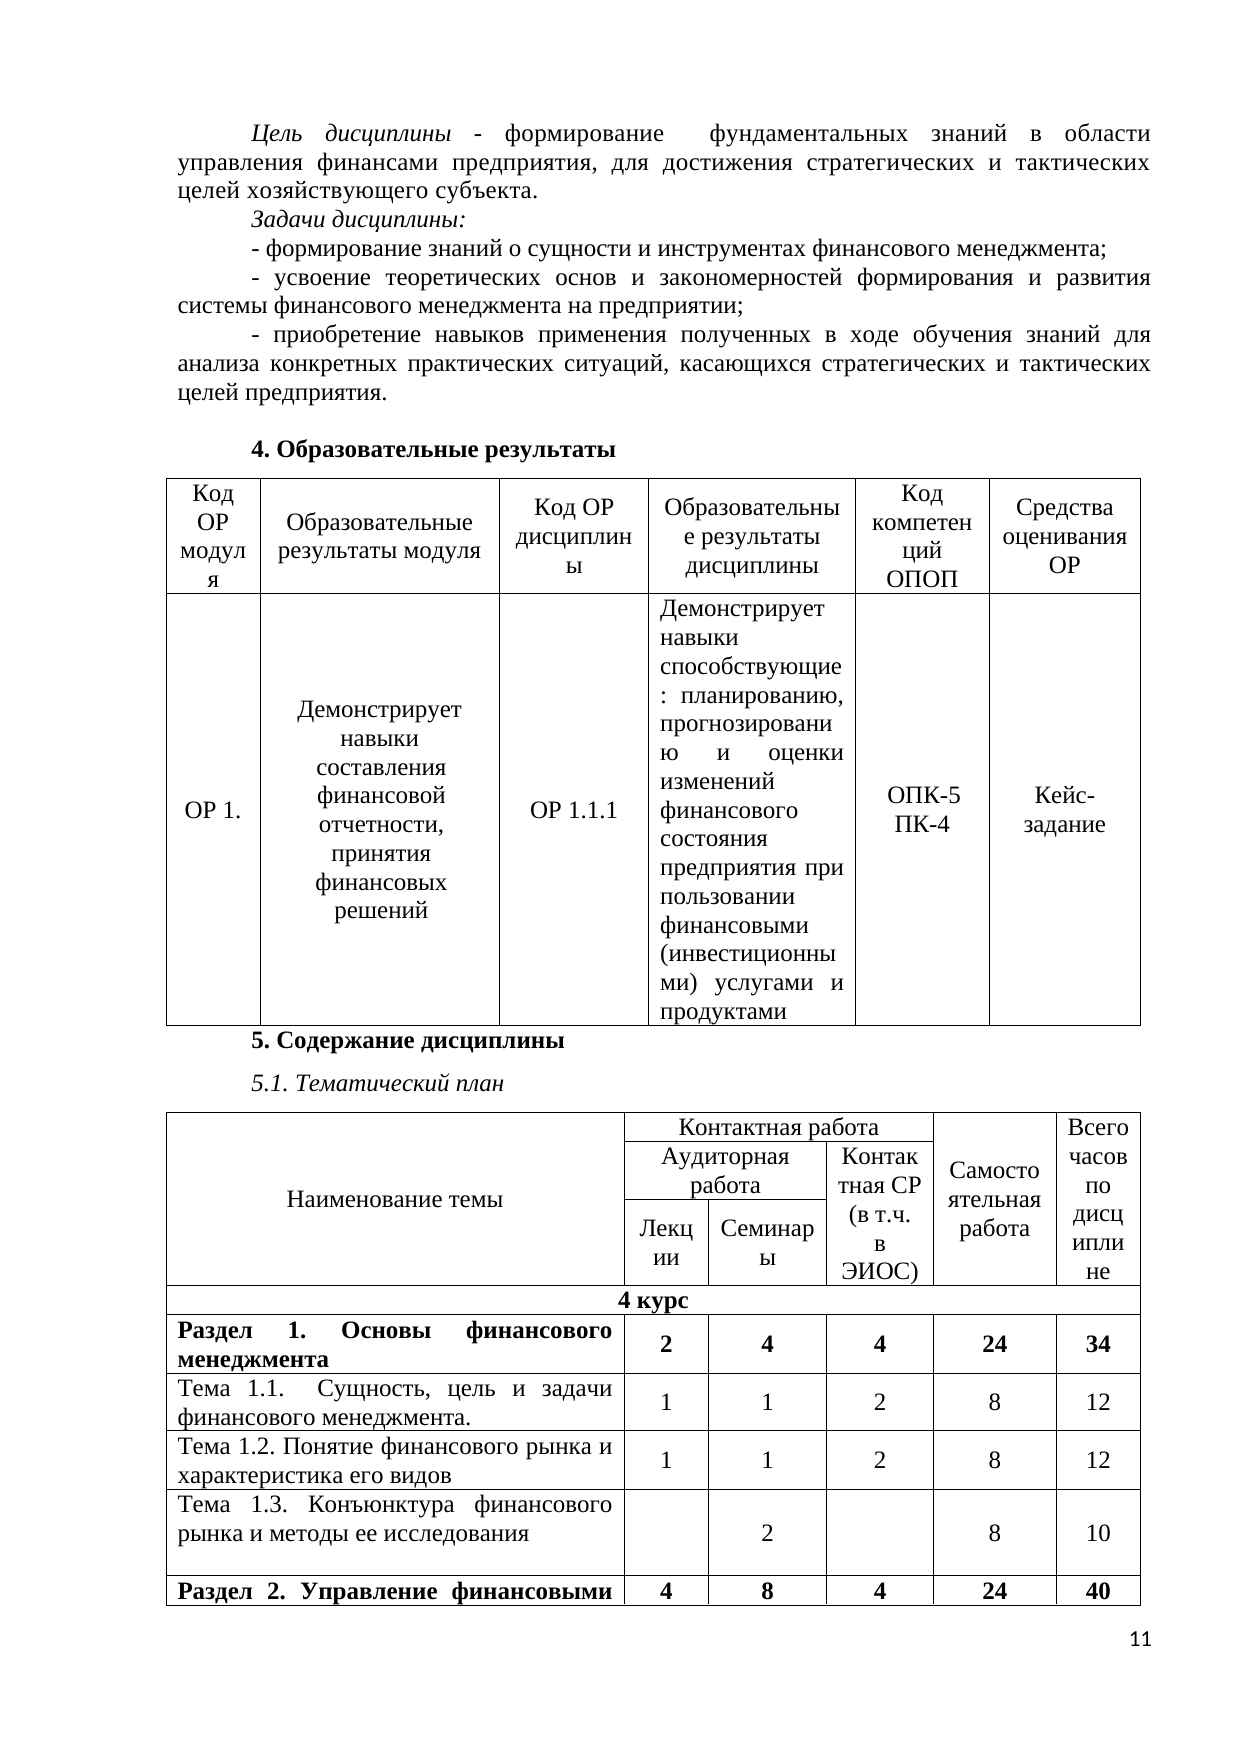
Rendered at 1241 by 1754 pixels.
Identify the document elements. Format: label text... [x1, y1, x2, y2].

table_header Код компетенций ОПОП [856, 479, 989, 593]
table_cell 40 [1057, 1576, 1140, 1604]
table_cell 2 [827, 1431, 933, 1488]
table_cell ОПК-5 ПК-4 [856, 594, 989, 1025]
table_header Образовательные результаты дисциплины [649, 479, 855, 593]
table_cell 2 [827, 1374, 933, 1430]
table_header Самостоятельная работа [934, 1113, 1056, 1285]
table_cell 4 [625, 1576, 708, 1604]
table_cell 8 [709, 1576, 826, 1604]
table_cell 12 [1057, 1374, 1140, 1430]
table_cell Лекции [625, 1200, 708, 1285]
table_cell 2 [625, 1315, 708, 1372]
table_cell Тема 1.1. Сущность, цель и задачи финансового менеджмента. [167, 1374, 624, 1430]
table_cell ОР 1.1.1 [500, 594, 648, 1025]
table_cell Тема 1.2. Понятие финансового рынка и характеристика его видов [167, 1431, 624, 1488]
text Задачи дисциплины: [177, 204, 1152, 233]
table_header Средства оценивания ОР [990, 479, 1140, 593]
table_cell 1 [625, 1374, 708, 1430]
table_header Контактная работа [625, 1113, 933, 1141]
table_cell Аудиторная работа [625, 1142, 826, 1199]
table_cell 24 [934, 1315, 1056, 1372]
table_cell 4 [827, 1315, 933, 1372]
table_cell 12 [1057, 1431, 1140, 1488]
table_header Код ОР дисциплины [500, 479, 648, 593]
table_cell 8 [934, 1374, 1056, 1430]
text 5.1. Тематический план [177, 1068, 1152, 1097]
table_cell 1 [709, 1431, 826, 1488]
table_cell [167, 1576, 624, 1604]
text - приобретение навыков применения полученных в ходе обучения знаний для анализа конкретных практических ситуаций, касающихся стратегических и тактических целей предприятия. [177, 319, 1152, 406]
table_header Образовательные результаты модуля [261, 479, 499, 593]
text - усвоение теоретических основ и закономерностей формирования и развития системы финансового менеджмента на предприятии; [177, 262, 1152, 319]
text 4. Образовательные результаты [177, 434, 1152, 463]
text - формирование знаний о сущности и инструментах финансового менеджмента; [177, 233, 1152, 262]
table_cell 10 [1057, 1490, 1140, 1575]
table_cell [827, 1490, 933, 1575]
table_cell 4 курс [167, 1286, 1140, 1314]
table_cell ОР 1. [167, 594, 260, 1025]
table_cell 4 [827, 1576, 933, 1604]
table_cell Контактная СР (в т.ч. в ЭИОС) [827, 1142, 933, 1285]
table_header Наименование темы [167, 1113, 624, 1285]
table_cell 8 [934, 1431, 1056, 1488]
table_cell 34 [1057, 1315, 1140, 1372]
table_cell Семинары [709, 1200, 826, 1285]
table_cell 1 [625, 1431, 708, 1488]
table_cell 8 [934, 1490, 1056, 1575]
table_cell Тема 1.3. Конъюнктура финансового рынка и методы ее исследования [167, 1490, 624, 1575]
table_cell 1 [709, 1374, 826, 1430]
table_header Код ОР модуля [167, 479, 260, 593]
table_cell 2 [709, 1490, 826, 1575]
table_cell [625, 1490, 708, 1575]
table_cell Демонстрирует навыки составления финансовой отчетности, принятия финансовых решений [261, 594, 499, 1025]
table_cell 4 [709, 1315, 826, 1372]
table_cell Демонстрирует навыки способствующие: планированию, прогнозированию и оценки изменений финансового состояния предприятия при пользовании финансовыми (инвестиционными) услугами и продуктами [649, 594, 855, 1025]
table_cell Кейс-задание [990, 594, 1140, 1025]
table_header Всего часов по дисциплине [1057, 1113, 1140, 1285]
text 5. Содержание дисциплины [177, 1025, 1152, 1054]
table_cell Раздел 1. Основы финансового менеджмента [167, 1315, 624, 1372]
table_cell 24 [934, 1576, 1056, 1604]
text Цель дисциплины - формирование фундаментальных знаний в области управления финансами предприятия, для достижения стратегических и тактических целей хозяйствующего субъекта. [177, 118, 1152, 204]
